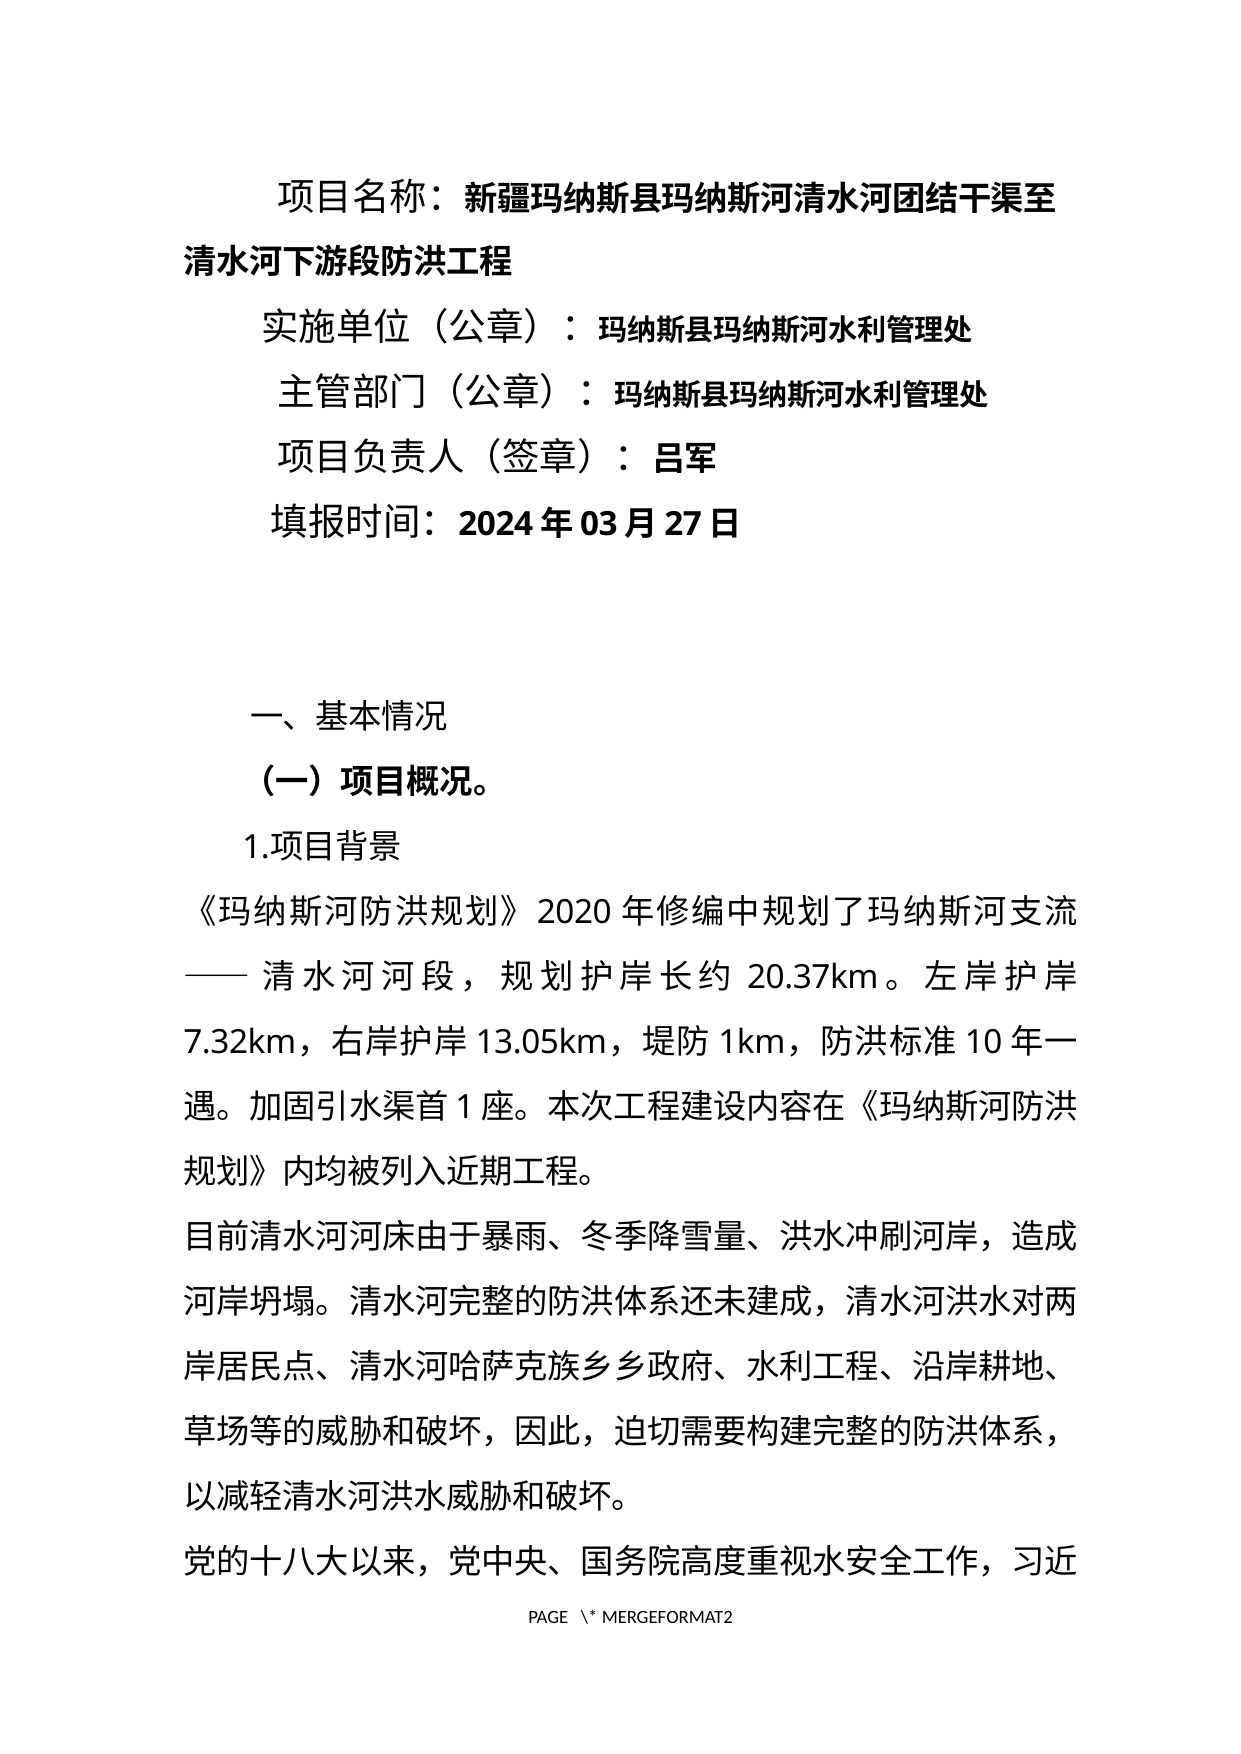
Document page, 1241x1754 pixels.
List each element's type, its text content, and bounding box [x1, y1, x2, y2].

text 填报时间：2024年03月27日 [211, 487, 1078, 552]
text 主管部门（公章）：玛纳斯县玛纳斯河水利管理处 [183, 357, 1078, 422]
text （一）项目概况。 [183, 747, 1078, 812]
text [183, 812, 1078, 1592]
text 项目负责人（签章）：吕军 [183, 422, 1078, 487]
text 项目名称：新疆玛纳斯县玛纳斯河清水河团结干渠至清水河下游段防洪工程 [183, 162, 1078, 292]
text 实施单位（公章）：玛纳斯县玛纳斯河水利管理处 [183, 292, 1078, 357]
text 一、基本情况 [183, 682, 1078, 747]
